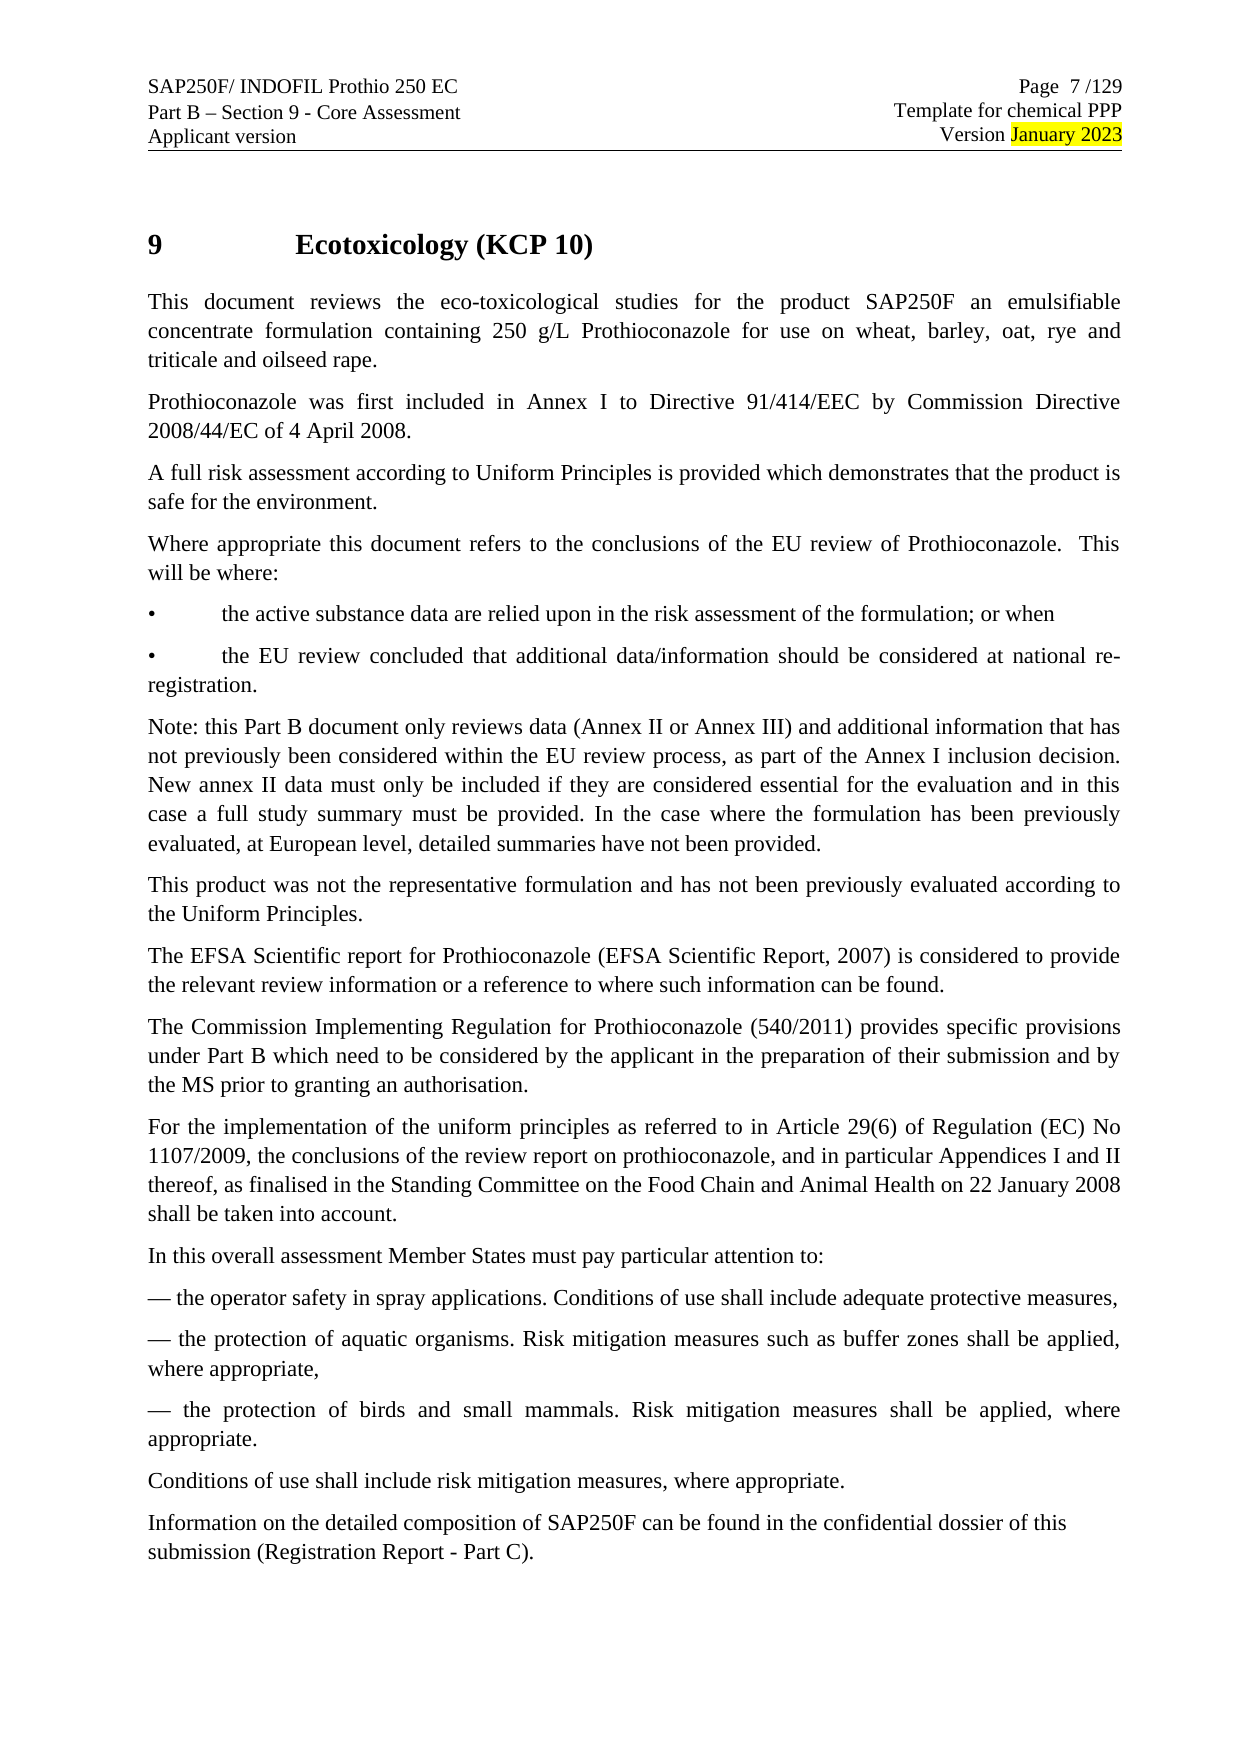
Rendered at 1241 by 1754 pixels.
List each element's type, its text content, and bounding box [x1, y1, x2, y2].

text This document reviews the eco-toxicological studies for the product SAP250F an emulsifiable concentrate formulation containing 250 g/L Prothioconazole for use on wheat, barley, oat, rye and triticale and oilseed rape. [148, 286, 1122, 373]
text • the EU review concluded that additional data/information should be considered at national re-registration. [148, 640, 1122, 698]
text Conditions of use shall include risk mitigation measures, where appropriate. [148, 1465, 1122, 1494]
text • the active substance data are relied upon in the risk assessment of the formulation; or when [148, 598, 1122, 628]
text The EFSA Scientific report for Prothioconazole (EFSA Scientific Report, 2007) is considered to provide the relevant review information or a reference to where such information can be found. [148, 940, 1122, 998]
text Information on the detailed composition of SAP250F can be found in the confidential dossier of this submission (Registration Report - Part C). [148, 1507, 1122, 1565]
text Where appropriate this document refers to the conclusions of the EU review of Prothioconazole. This will be where: [148, 528, 1122, 586]
text — the protection of aquatic organisms. Risk mitigation measures such as buffer zones shall be applied, where appropriate, [148, 1323, 1122, 1382]
text — the operator safety in spray applications. Conditions of use shall include adequate protective measures, [148, 1282, 1122, 1311]
subtitle Ecotoxicology (KCP 10) [148, 227, 1122, 261]
text The Commission Implementing Regulation for Prothioconazole (540/2011) provides specific provisions under Part B which need to be considered by the applicant in the preparation of their submission and by the MS prior to granting an authorisation. [148, 1011, 1122, 1098]
text Note: this Part B document only reviews data (Annex II or Annex III) and additional information that has not previously been considered within the EU review process, as part of the Annex I inclusion decision. New annex II data must only be included if they are considered essential for the evaluation and in this case a full study summary must be provided. In the case where the formulation has been previously evaluated, at European level, detailed summaries have not been provided. [148, 711, 1122, 857]
text This product was not the representative formulation and has not been previously evaluated according to the Uniform Principles. [148, 869, 1122, 928]
text For the implementation of the uniform principles as referred to in Article 29(6) of Regulation (EC) No 1107/2009, the conclusions of the review report on prothioconazole, and in particular Appendices I and II thereof, as finalised in the Standing Committee on the Food Chain and Animal Health on 22 January 2008 shall be taken into account. [148, 1111, 1122, 1228]
text In this overall assessment Member States must pay particular attention to: [148, 1240, 1122, 1269]
text Prothioconazole was first included in Annex I to Directive 91/414/EEC by Commission Directive 2008/44/EC of 4 April 2008. [148, 386, 1122, 444]
text — the protection of birds and small mammals. Risk mitigation measures shall be applied, where appropriate. [148, 1394, 1122, 1453]
text A full risk assessment according to Uniform Principles is provided which demonstrates that the product is safe for the environment. [148, 457, 1122, 515]
